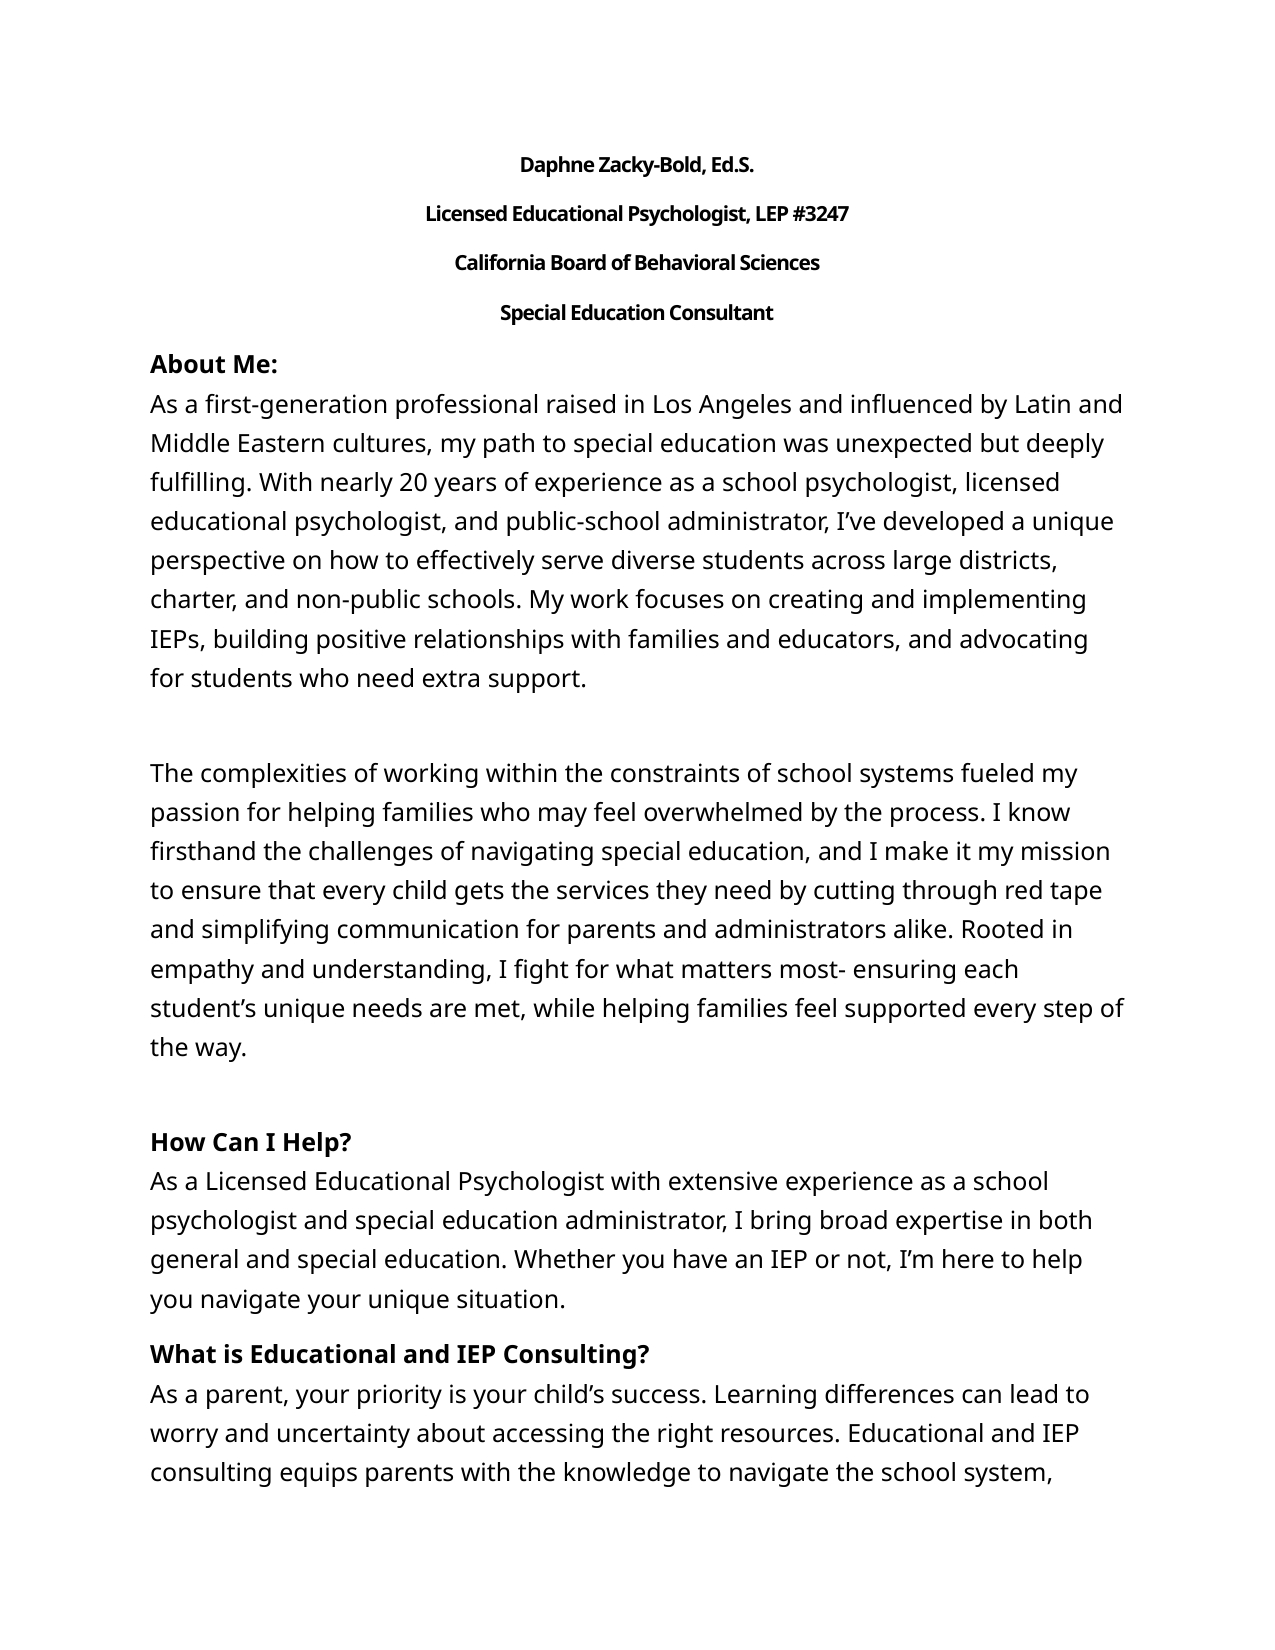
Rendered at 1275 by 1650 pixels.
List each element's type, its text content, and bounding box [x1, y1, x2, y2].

text Special Education Consultant [150, 298, 1125, 326]
text About Me: As a first-generation professional raised in Los Angeles and influenced by Latin and Middle Eastern cultures, my path to special education was unexpected but deeply fulfilling. With nearly 20 years of experience as a school psychologist, licensed educational psychologist, and public-school administrator, I’ve developed a unique perspective on how to effectively serve diverse students across large districts, charter, and non-public schools. My work focuses on creating and implementing IEPs, building positive relationships with families and educators, and advocating for students who need extra support. [150, 347, 1125, 694]
text Daphne Zacky-Bold, Ed.S. [150, 150, 1125, 178]
text How Can I Help? As a Licensed Educational Psychologist with extensive experience as a school psychologist and special education administrator, I bring broad expertise in both general and special education. Whether you have an IEP or not, I’m here to help you navigate your unique situation. [150, 1124, 1125, 1315]
text Licensed Educational Psychologist, LEP #3247 [150, 199, 1125, 228]
text California Board of Behavioral Sciences [150, 248, 1125, 277]
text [150, 1337, 1125, 1489]
text The complexities of working within the constraints of school systems fueled my passion for helping families who may feel overwhelmed by the process. I know firsthand the challenges of navigating special education, and I make it my mission to ensure that every child gets the services they need by cutting through red tape and simplifying communication for parents and administrators alike. Rooted in empathy and understanding, I fight for what matters most- ensuring each student’s unique needs are met, while helping families feel supported every step of the way. [150, 755, 1125, 1064]
